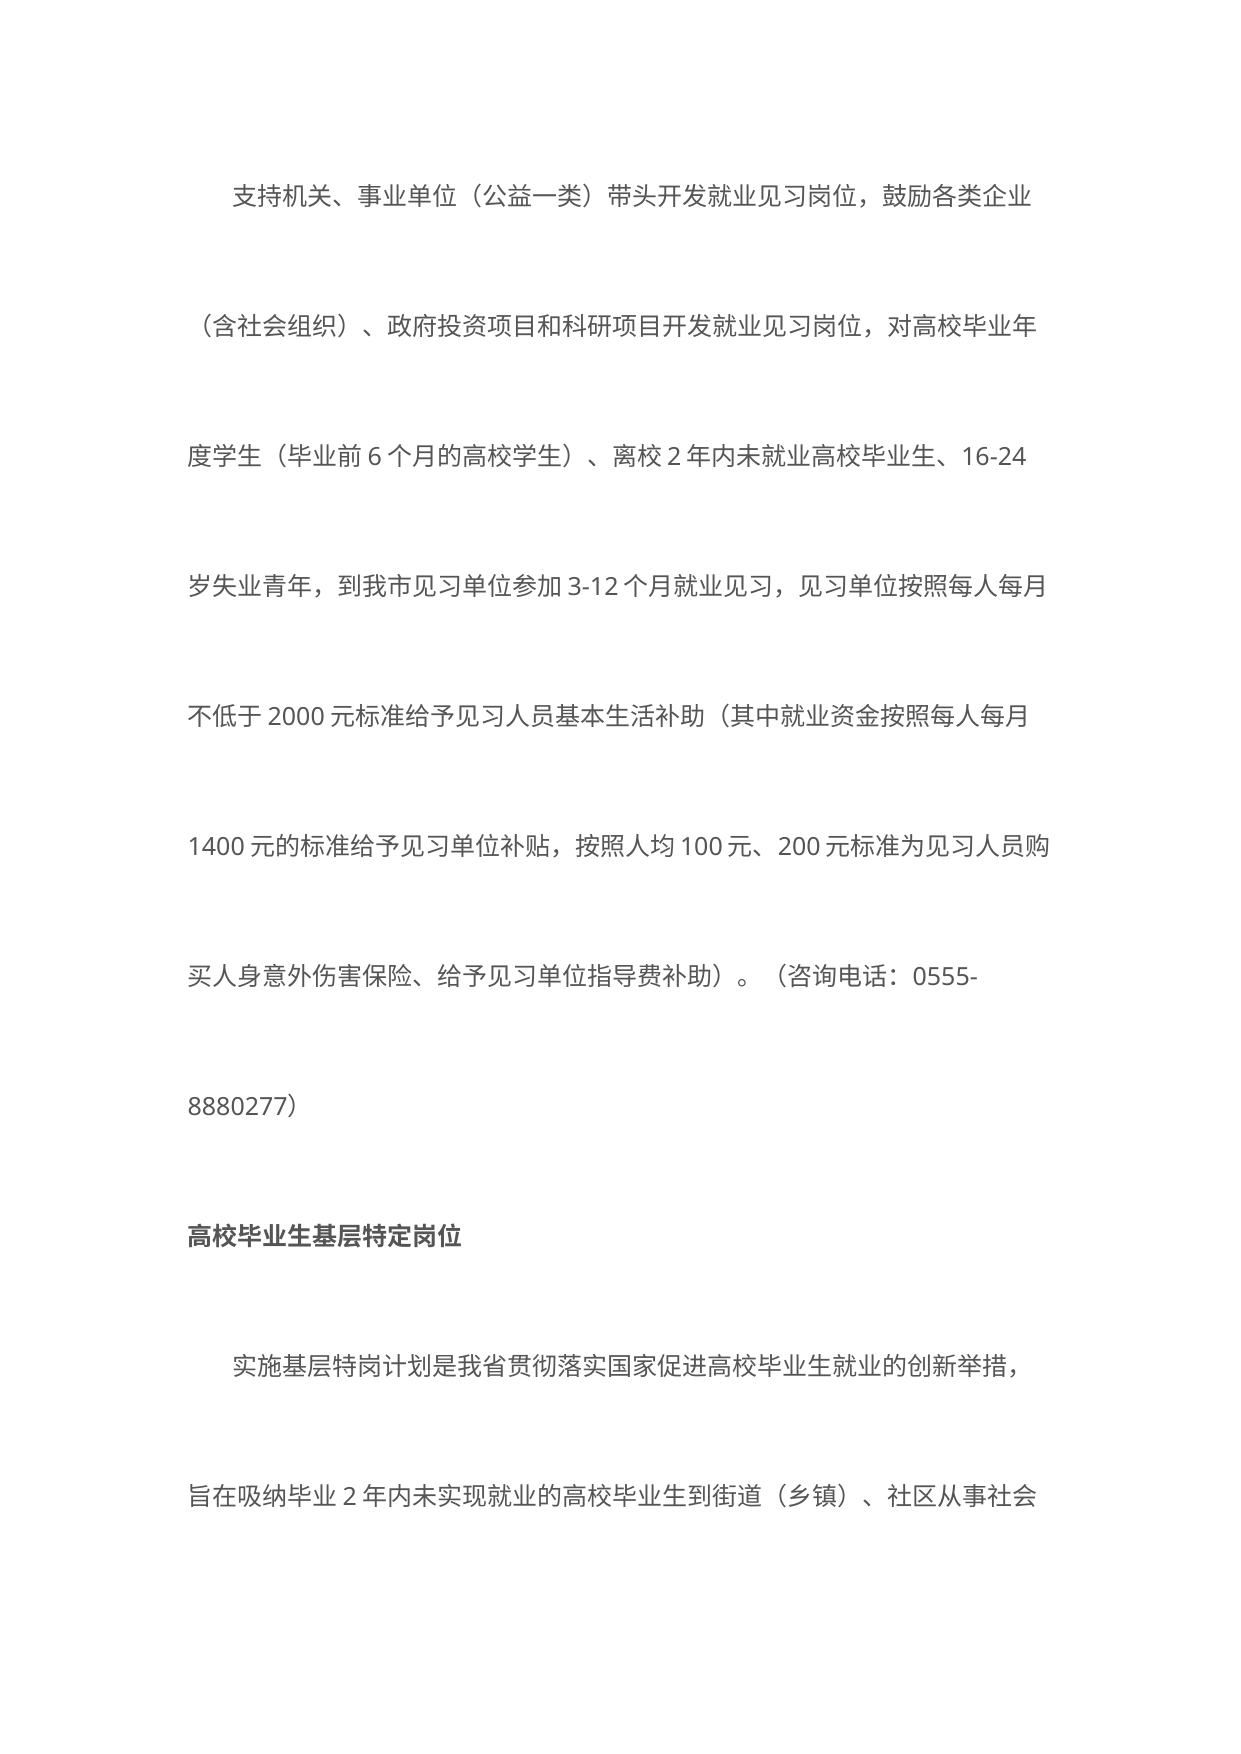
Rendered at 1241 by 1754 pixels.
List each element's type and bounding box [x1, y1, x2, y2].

text [187, 162, 1053, 1527]
